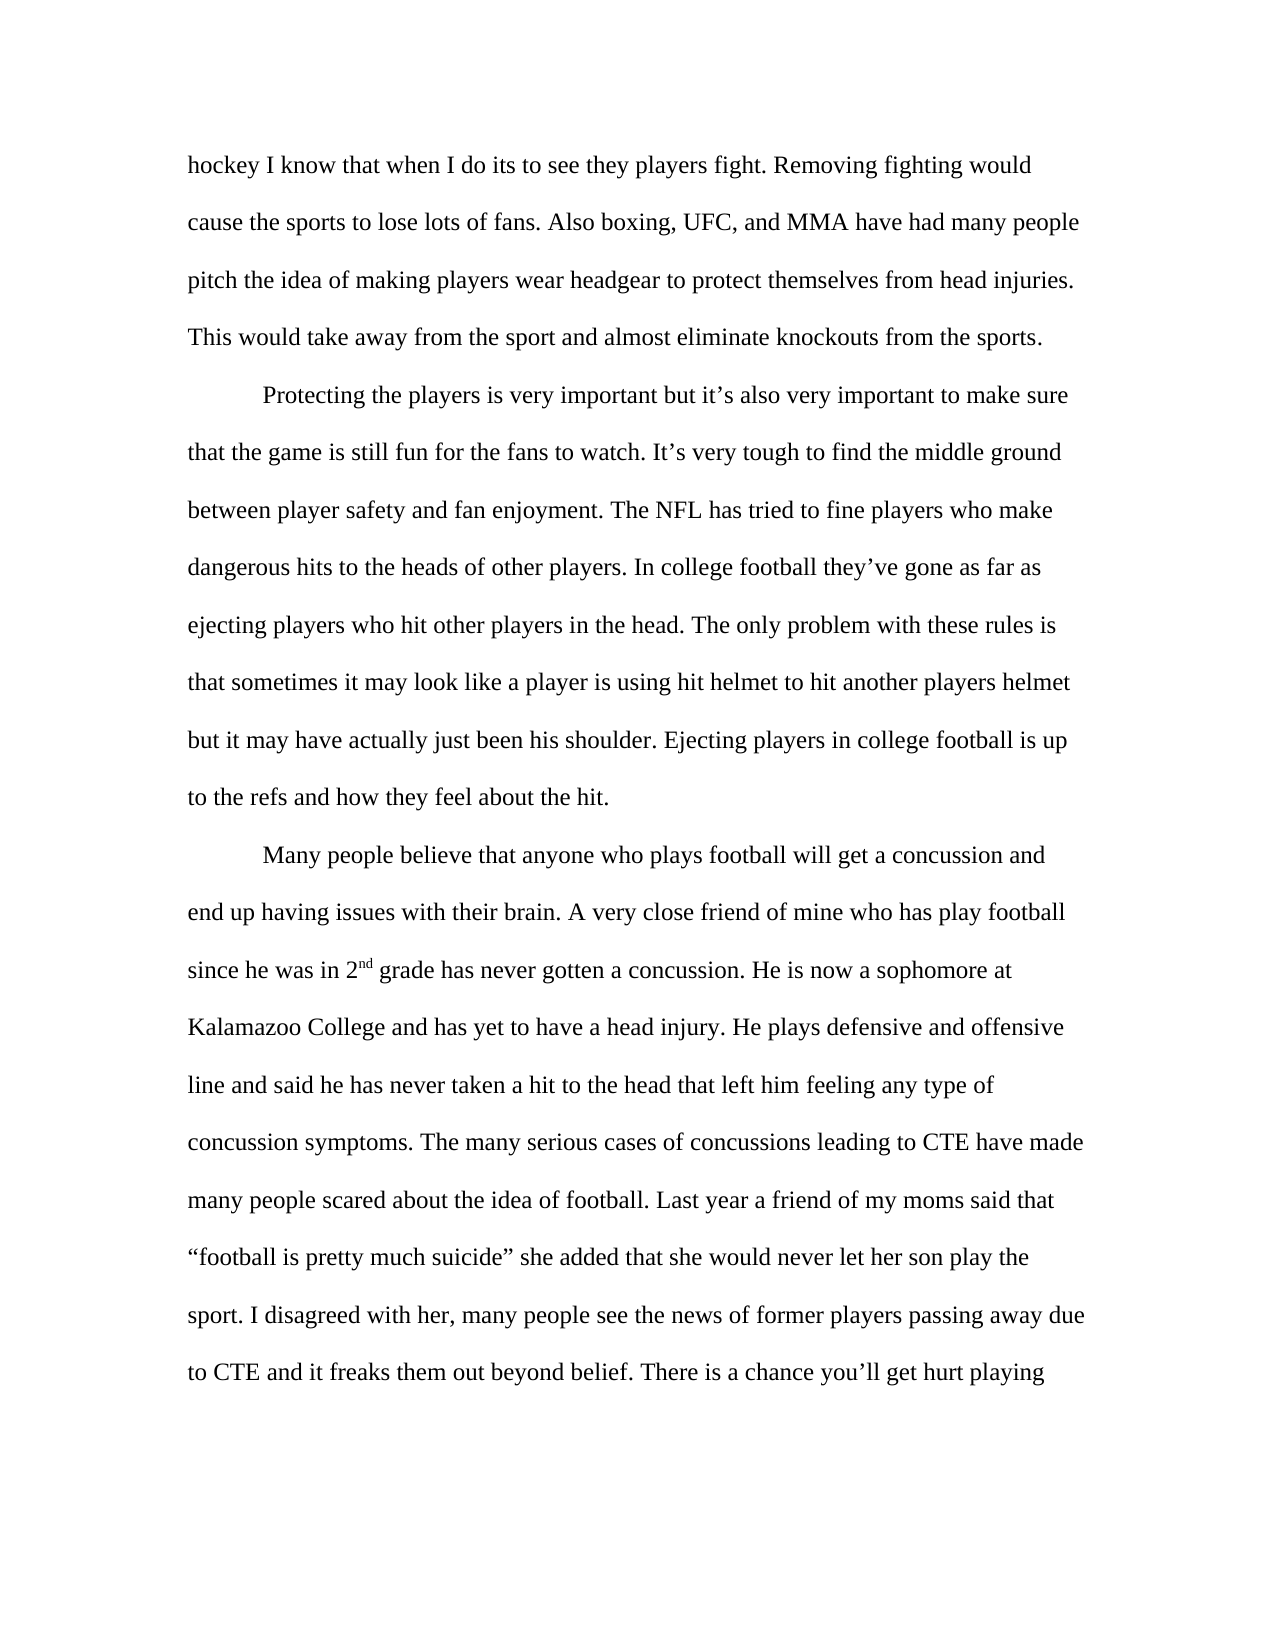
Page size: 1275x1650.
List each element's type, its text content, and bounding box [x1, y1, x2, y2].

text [187, 150, 1087, 351]
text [187, 840, 1087, 1386]
text Protecting the players is very important but it’s also very important to make sure that the game is still fun for the fans to watch. It’s very tough to find the middle ground between player safety and fan enjoyment. The NFL has tried to fine players who make dangerous hits to the heads of other players. In college football they’ve gone as far as ejecting players who hit other players in the head. The only problem with these rules is that sometimes it may look like a player is using hit helmet to hit another players helmet but it may have actually just been his shoulder. Ejecting players in college football is up to the refs and how they feel about the hit. [187, 380, 1087, 811]
